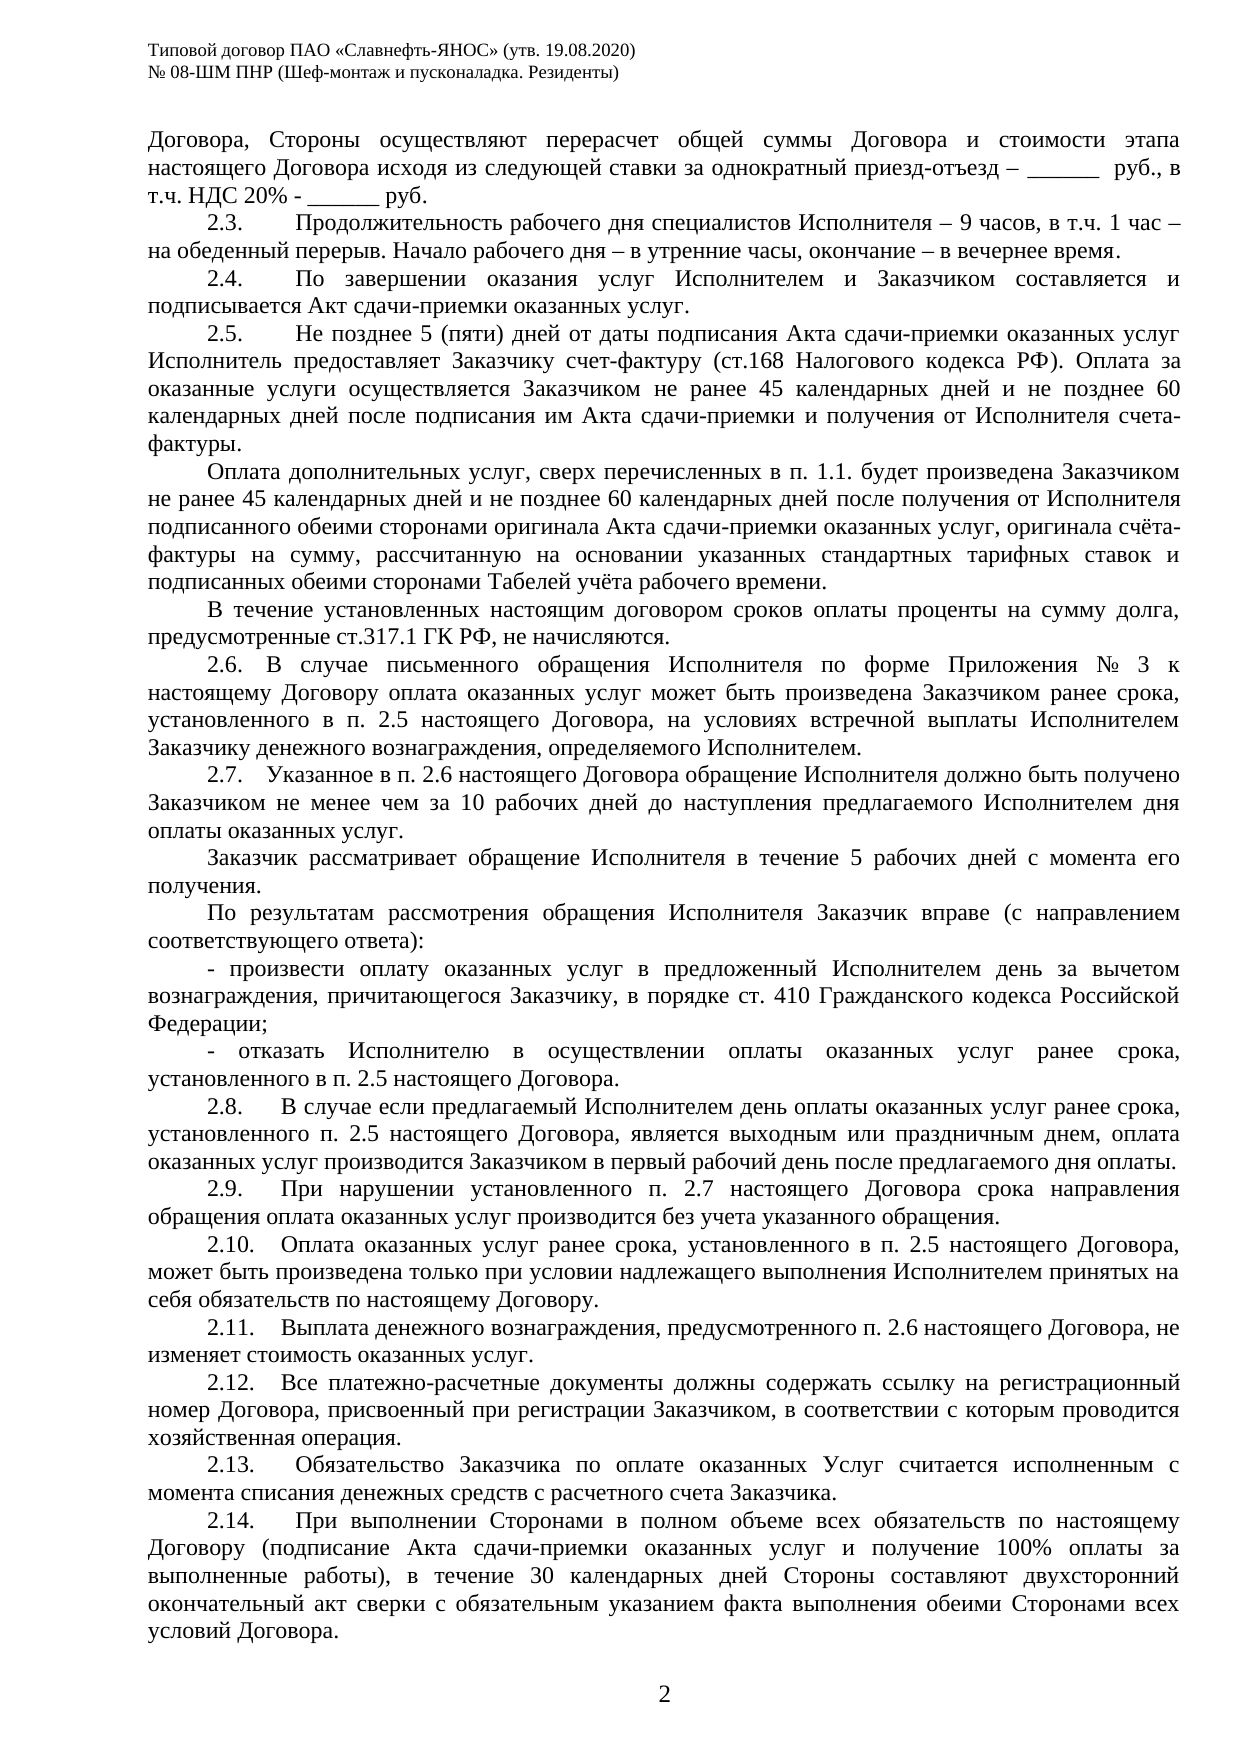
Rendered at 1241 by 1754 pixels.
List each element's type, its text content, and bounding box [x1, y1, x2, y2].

list При нарушении установленного п. 2.7 настоящего Договора срока направления обращения оплата оказанных услуг производится без учета указанного обращения. [148, 1174, 1181, 1230]
list Оплата оказанных услуг ранее срока, установленного в п. 2.5 настоящего Договора, может быть произведена только при условии надлежащего выполнения Исполнителем принятых на себя обязательств по настоящему Договору. [148, 1230, 1181, 1312]
text Заказчик рассматривает обращение Исполнителя в течение 5 рабочих дней с момента его получения. [148, 843, 1181, 898]
list Оплата за оказанные услуги осуществляется Заказчиком после подписания им Акта сдачи-приемки . [148, 319, 1181, 457]
list Продолжительность рабочего дня специалистов Исполнителя – . [148, 208, 1181, 263]
list По завершении оказания услуг Исполнителем и Заказчиком составляется и подписывается Акт сдачи-приемки оказанных услуг. [148, 263, 1181, 319]
list В случае письменного обращения Исполнителя по форме Приложения № 3 к настоящему Договору оплата оказанных услуг может быть произведена Заказчиком ранее срока, установленного в п. 2.5 настоящего Договора, на условиях встречной выплаты Исполнителем Заказчику денежного вознаграждения, определяемого Исполнителем. [148, 650, 1181, 760]
text В течение установленных настоящим договором сроков оплаты проценты на сумму долга, предусмотренные ст.317.1 ГК РФ, не начисляются. [148, 595, 1181, 650]
text Оплата дополнительных услуг, сверх перечисленных в п. 1.1. будет произведена Заказчиком после получения от Исполнителя подписанного обеими сторонами оригинала Акта сдачи-приемки оказанных услуг на сумму, рассчитанную на основании указанных стандартных тарифных ставок и подписанных обеими сторонами Табелей учёта рабочего времени. [148, 457, 1181, 595]
list Выплата денежного вознаграждения, предусмотренного п. 2.6 настоящего Договора, не изменяет стоимость оказанных услуг. [148, 1312, 1181, 1368]
list Указанное в п. 2.6 настоящего Договора обращение Исполнителя должно быть получено Заказчиком не менее чем за 10 рабочих дней до наступления предлагаемого Исполнителем дня оплаты оказанных услуг. [148, 760, 1181, 843]
list При выполнении Сторонами в полном объеме всех обязательств по настоящему Договору (подписание Акта сдачи-приемки оказанных услуг и получение 100% оплаты за выполненные работы), в течение 30 календарных дней Стороны составляют двухсторонний окончательный акт сверки с обязательным указанием факта выполнения обеими Сторонами всех условий Договора. [148, 1506, 1181, 1644]
text - отказать Исполнителю в осуществлении оплаты оказанных услуг ранее срока, установленного в п. 2.5 настоящего Договора. [148, 1036, 1181, 1092]
text По результатам рассмотрения обращения Исполнителя Заказчик вправе (с направлением соответствующего ответа): [148, 898, 1181, 954]
list Все платежно-расчетные документы должны содержать ссылку на регистрационный номер Договора, присвоенный при регистрации Заказчиком, в соответствии с которым проводится хозяйственная операция. [148, 1368, 1181, 1451]
list В случае если предлагаемый Исполнителем день оплаты оказанных услуг ранее срока, установленного п. 2.5 настоящего Договора, является выходным или праздничным днем, оплата оказанных услуг производится Заказчиком в первый рабочий день после предлагаемого дня оплаты. [148, 1092, 1181, 1174]
list Обязательство Заказчика по оплате оказанных Услуг считается исполненным с момента списания денежных средств с расчетного счета Заказчика. [148, 1451, 1181, 1506]
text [148, 126, 1181, 208]
text - произвести оплату оказанных услуг в предложенный Исполнителем день за вычетом вознаграждения, причитающегося Заказчику, в порядке ст. 410 Гражданского кодекса Российской Федерации; [148, 954, 1181, 1036]
